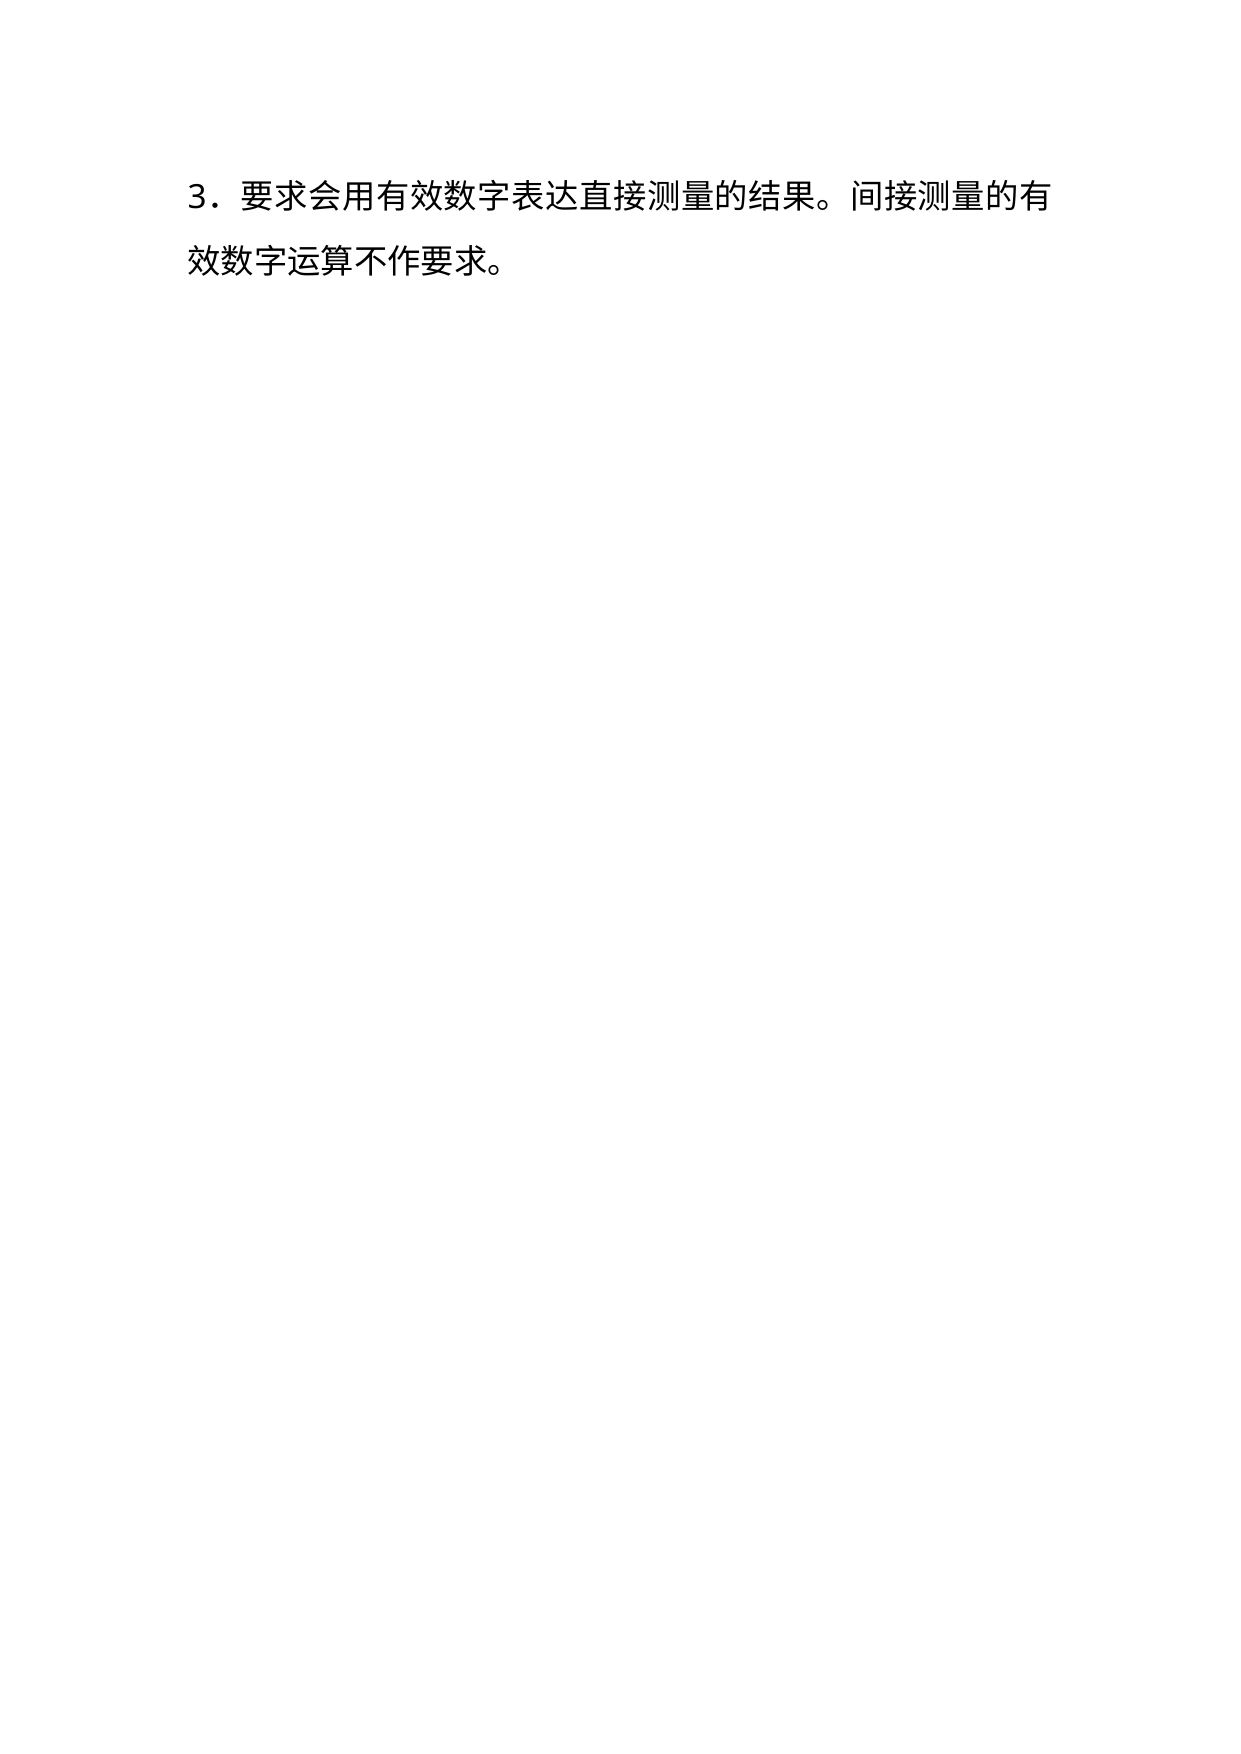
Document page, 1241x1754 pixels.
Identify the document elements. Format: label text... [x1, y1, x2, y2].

text 3．要求会用有效数字表达直接测量的结果。间接测量的有效数字运算不作要求。 [187, 162, 1053, 292]
